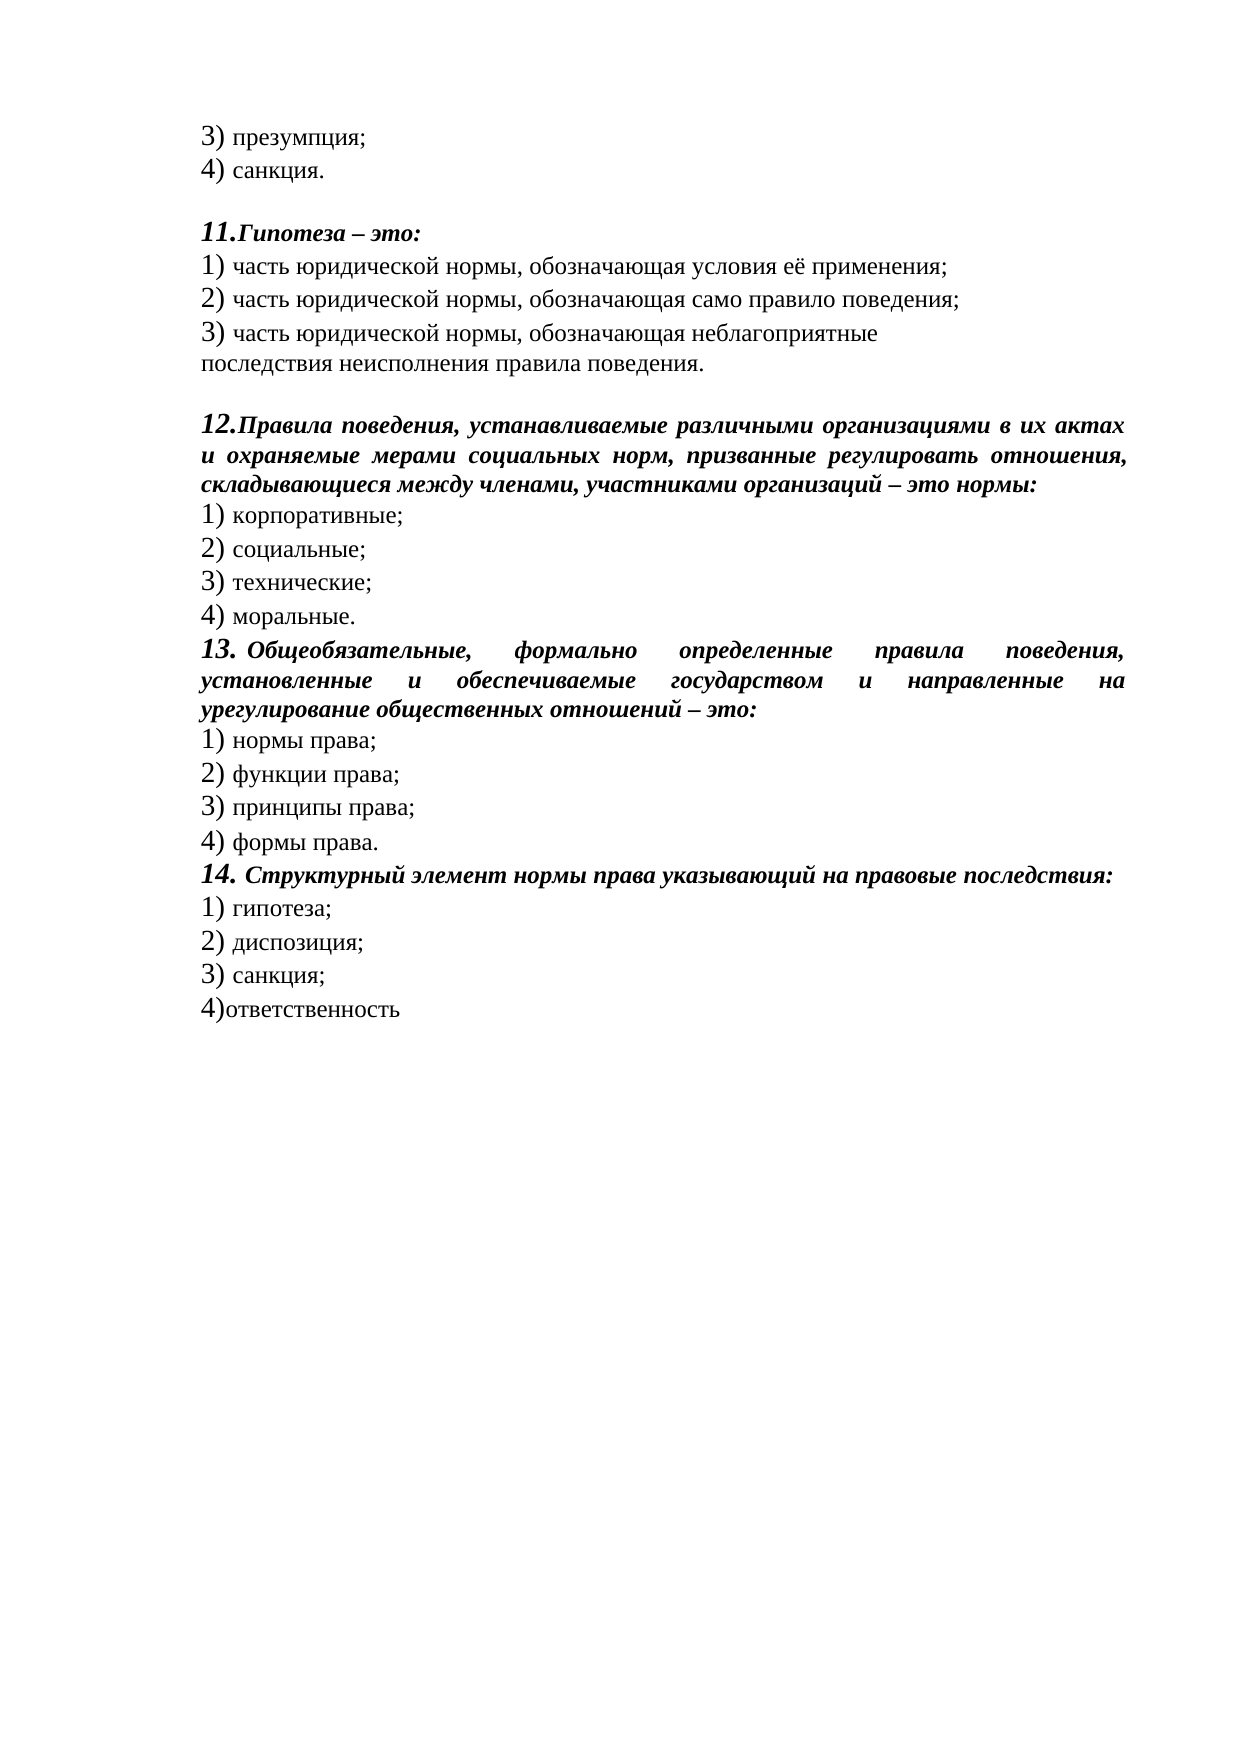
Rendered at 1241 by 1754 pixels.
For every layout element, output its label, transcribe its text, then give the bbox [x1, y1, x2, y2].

subtitle Структурный элемент нормы права указывающий на правовые последствия: [201, 857, 1152, 890]
subtitle Гипотеза – это: [201, 214, 1152, 248]
list часть юридической нормы, обозначающая условия её применения; [201, 248, 1152, 281]
list принципы права; [201, 789, 1152, 823]
list санкция. [201, 152, 1152, 185]
list нормы права; [201, 723, 1152, 756]
list технические; [201, 564, 1152, 597]
list часть юридической нормы, обозначающая неблагоприятные последствия неисполнения правила поведения. [201, 314, 952, 377]
list санкция; [201, 957, 1152, 990]
list ответственность [201, 990, 1152, 1024]
list корпоративные; [201, 497, 1152, 530]
list социальные; [201, 530, 1152, 564]
list моральные. [201, 597, 1152, 631]
subtitle Общеобязательные, формально определенные правила поведения, установленные и обеспечиваемые государством и направленные на урегулирование общественных отношений – это: [201, 632, 1128, 723]
list гипотеза; [201, 890, 1152, 923]
subtitle Правила поведения, устанавливаемые различными организациями в их актах и охраняемые мерами социальных норм, призванные регулировать отношения, складывающиеся между членами, участниками организаций – это нормы: [201, 406, 1128, 497]
list часть юридической нормы, обозначающая само правило поведения; [201, 281, 1152, 314]
list диспозиция; [201, 923, 1152, 957]
list формы права. [201, 823, 1152, 856]
list функции права; [201, 756, 1152, 789]
list презумпция; [201, 118, 1152, 152]
